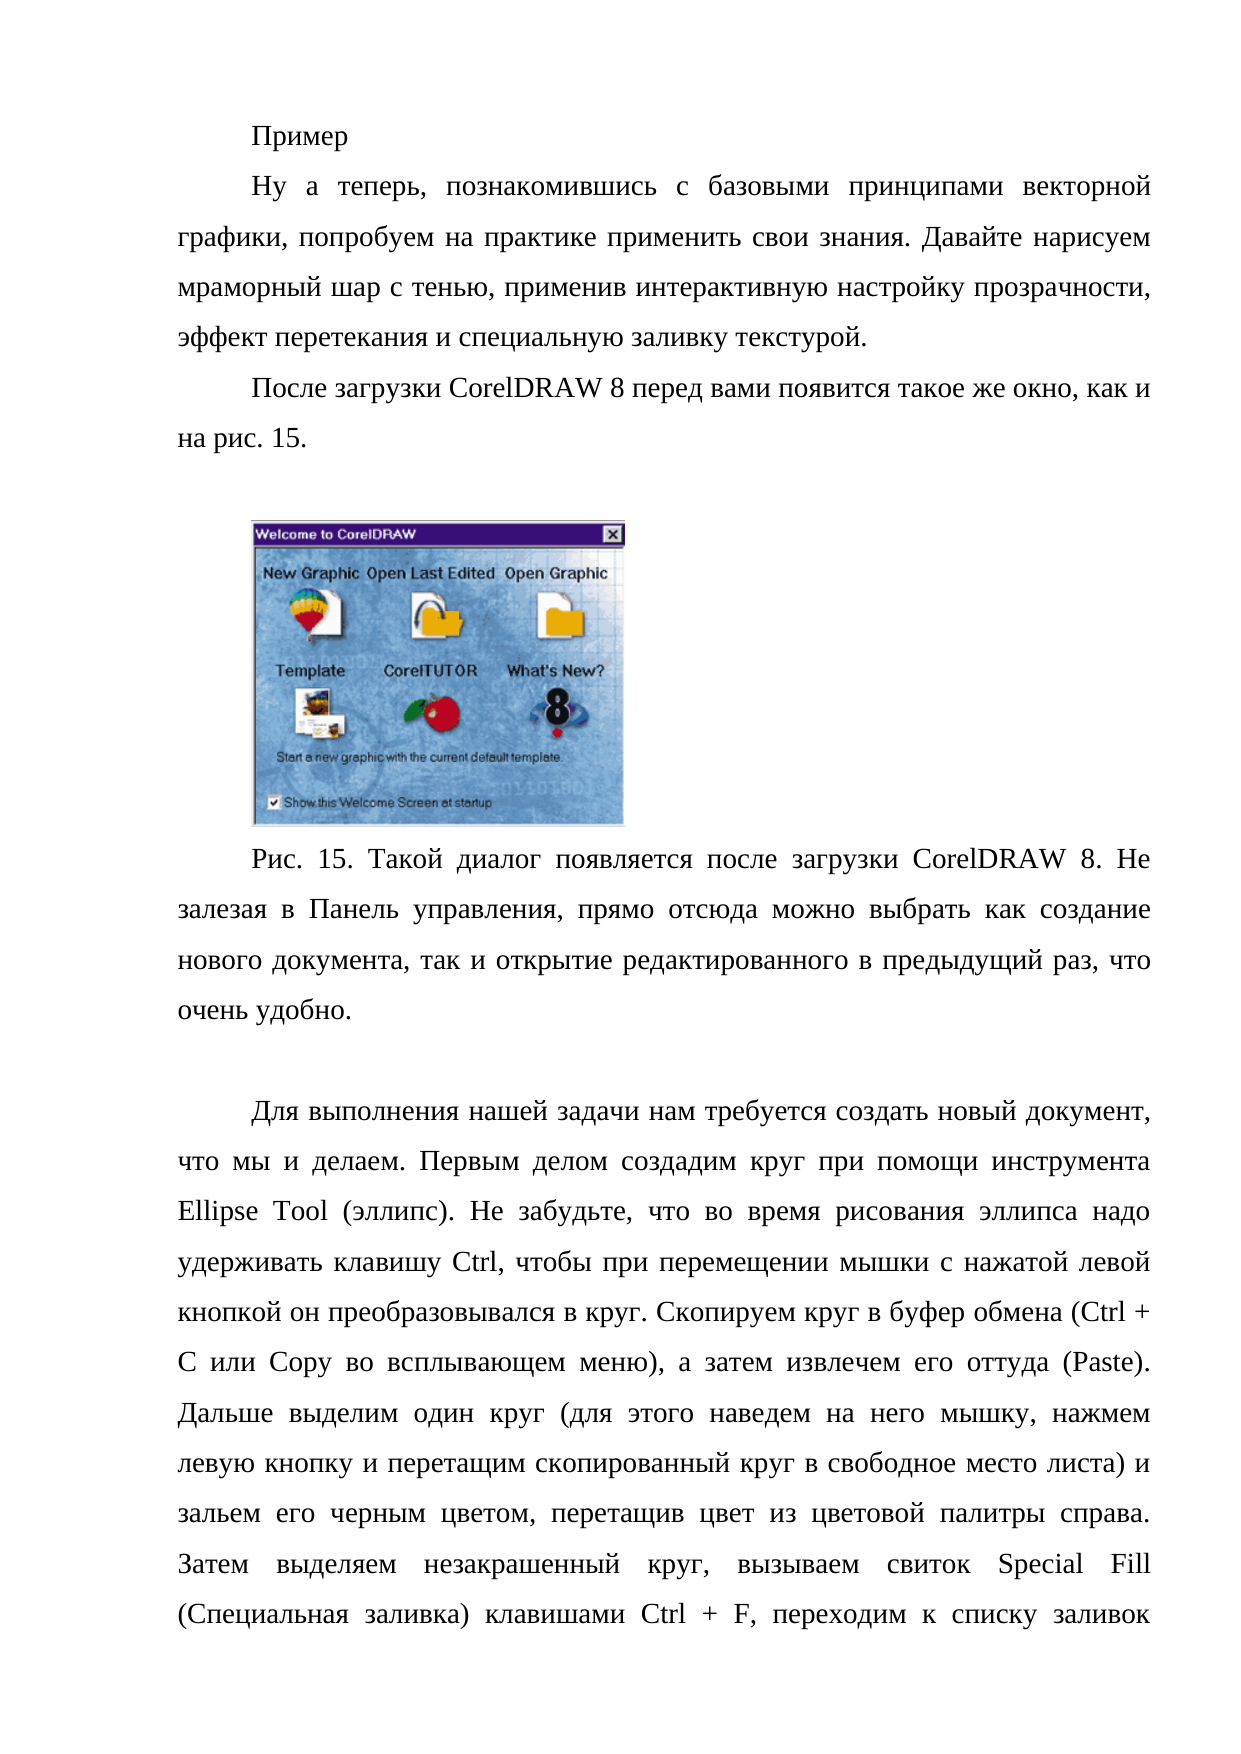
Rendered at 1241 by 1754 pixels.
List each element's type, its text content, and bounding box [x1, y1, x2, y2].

text Ну а теперь, познакомившись с базовыми принципами векторной графики, попробуем на практике применить свои знания. Давайте нарисуем мраморный шар с тенью, применив интерактивную настройку прозрачности, эффект перетекания и специальную заливку текстурой. [177, 168, 1152, 353]
picture [251, 520, 625, 827]
text Рис. 15. Такой диалог появляется после загрузки CorelDRAW 8. Не залезая в Панель управления, прямо отсюда можно выбрать как создание нового документа, так и открытие редактированного в предыдущий раз, что очень удобно. [177, 841, 1152, 1026]
subtitle Пример [177, 118, 1152, 152]
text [177, 1093, 1152, 1629]
text После загрузки CorelDRAW 8 перед вами появится такое же окно, как и на рис. 15. [177, 370, 1152, 453]
